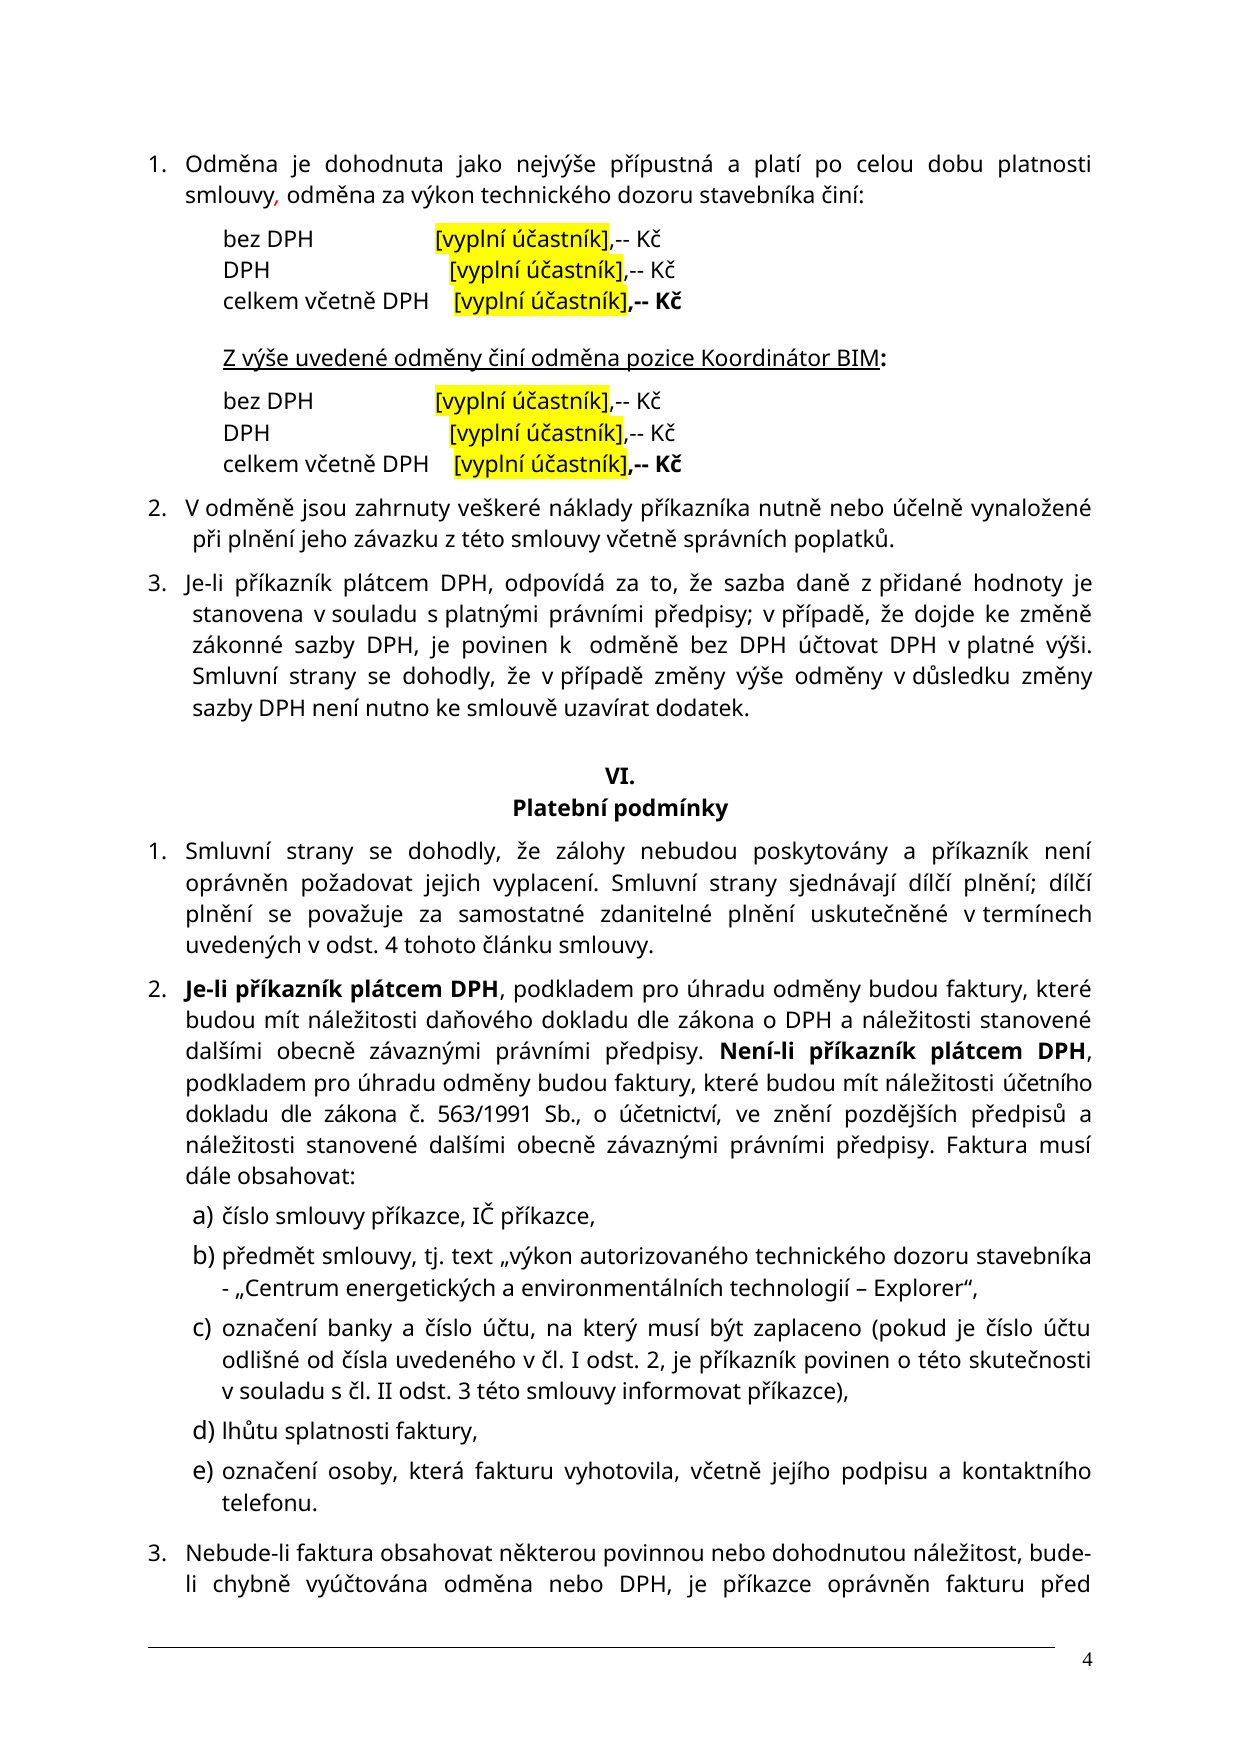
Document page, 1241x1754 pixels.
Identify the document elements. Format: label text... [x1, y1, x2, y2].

text celkem včetně DPH [vyplní účastník],-- Kč [627, 448, 1092, 479]
list Smluvní strany se dohodly, že zálohy nebudou poskytovány a příkazník není oprávněn požadovat jejich vyplacení. Smluvní strany sjednávají dílčí plnění; dílčí plnění se považuje za samostatné zdanitelné plnění uskutečněné v termínech uvedených v odst. 4 tohoto článku smlouvy. [148, 835, 1092, 960]
text celkem včetně DPH [vyplní účastník],-- Kč [223, 285, 454, 316]
list číslo smlouvy příkazce, IČ příkazce, [192, 1198, 1092, 1232]
list Je-li příkazník plátcem DPH, podkladem pro úhradu odměny budou faktury, které budou mít náležitosti daňového dokladu dle zákona o DPH a náležitosti stanovené dalšími obecně závaznými právními předpisy. Není-li příkazník plátcem DPH, podkladem pro úhradu odměny budou faktury, které budou mít náležitosti účetního dokladu dle zákona č. 563/1991 Sb., o účetnictví, ve znění pozdějších předpisů a náležitosti stanovené dalšími obecně závaznými právními předpisy. Faktura musí dále obsahovat: [148, 973, 1092, 1191]
text VI. [148, 760, 1092, 791]
text bez DPH [vyplní účastník],-- Kč [223, 385, 435, 416]
text DPH [vyplní účastník],-- Kč [223, 416, 449, 448]
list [148, 1537, 1092, 1599]
text Z výše uvedené odměny činí odměna pozice Koordinátor BIM: [223, 341, 1092, 373]
text Platební podmínky [148, 791, 1092, 823]
list předmět smlouvy, tj. text „výkon autorizovaného technického dozoru stavebníka - „Centrum energetických a environmentálních technologií – Explorer“, [192, 1238, 1092, 1303]
list Je-li příkazník plátcem DPH, odpovídá za to, že sazba daně z přidané hodnoty je stanovena v souladu s platnými právními předpisy; v případě, že dojde ke změně zákonné sazby DPH, je povinen k odměně bez DPH účtovat DPH v platné výši. Smluvní strany se dohodly, že v případě změny výše odměny v důsledku změny sazby DPH není nutno ke smlouvě uzavírat dodatek. [148, 566, 1092, 723]
text DPH [vyplní účastník],-- Kč [223, 254, 449, 285]
list označení osoby, která fakturu vyhotovila, včetně jejího podpisu a kontaktního telefonu. [192, 1453, 1093, 1518]
list Odměna je dohodnuta jako nejvýše přípustná a platí po celou dobu platnosti smlouvy, odměna za výkon technického dozoru stavebníka činí: [148, 148, 1092, 210]
text bez DPH [vyplní účastník],-- Kč [609, 223, 1092, 254]
list lhůtu splatnosti faktury, [192, 1412, 1092, 1446]
text bez DPH [vyplní účastník],-- Kč [609, 385, 1092, 416]
list označení banky a číslo účtu, na který musí být zaplaceno (pokud je číslo účtu odlišné od čísla uvedeného v čl. I odst. 2, je příkazník povinen o této skutečnosti v souladu s čl. II odst. 3 této smlouvy informovat příkazce), [192, 1309, 1092, 1406]
text DPH [vyplní účastník],-- Kč [623, 416, 1092, 448]
text celkem včetně DPH [vyplní účastník],-- Kč [627, 285, 1092, 316]
text celkem včetně DPH [vyplní účastník],-- Kč [223, 448, 454, 479]
text bez DPH [vyplní účastník],-- Kč [223, 223, 435, 254]
list V odměně jsou zahrnuty veškeré náklady příkazníka nutně nebo účelně vynaložené při plnění jeho závazku z této smlouvy včetně správních poplatků. [148, 491, 1092, 554]
text DPH [vyplní účastník],-- Kč [623, 254, 1092, 285]
